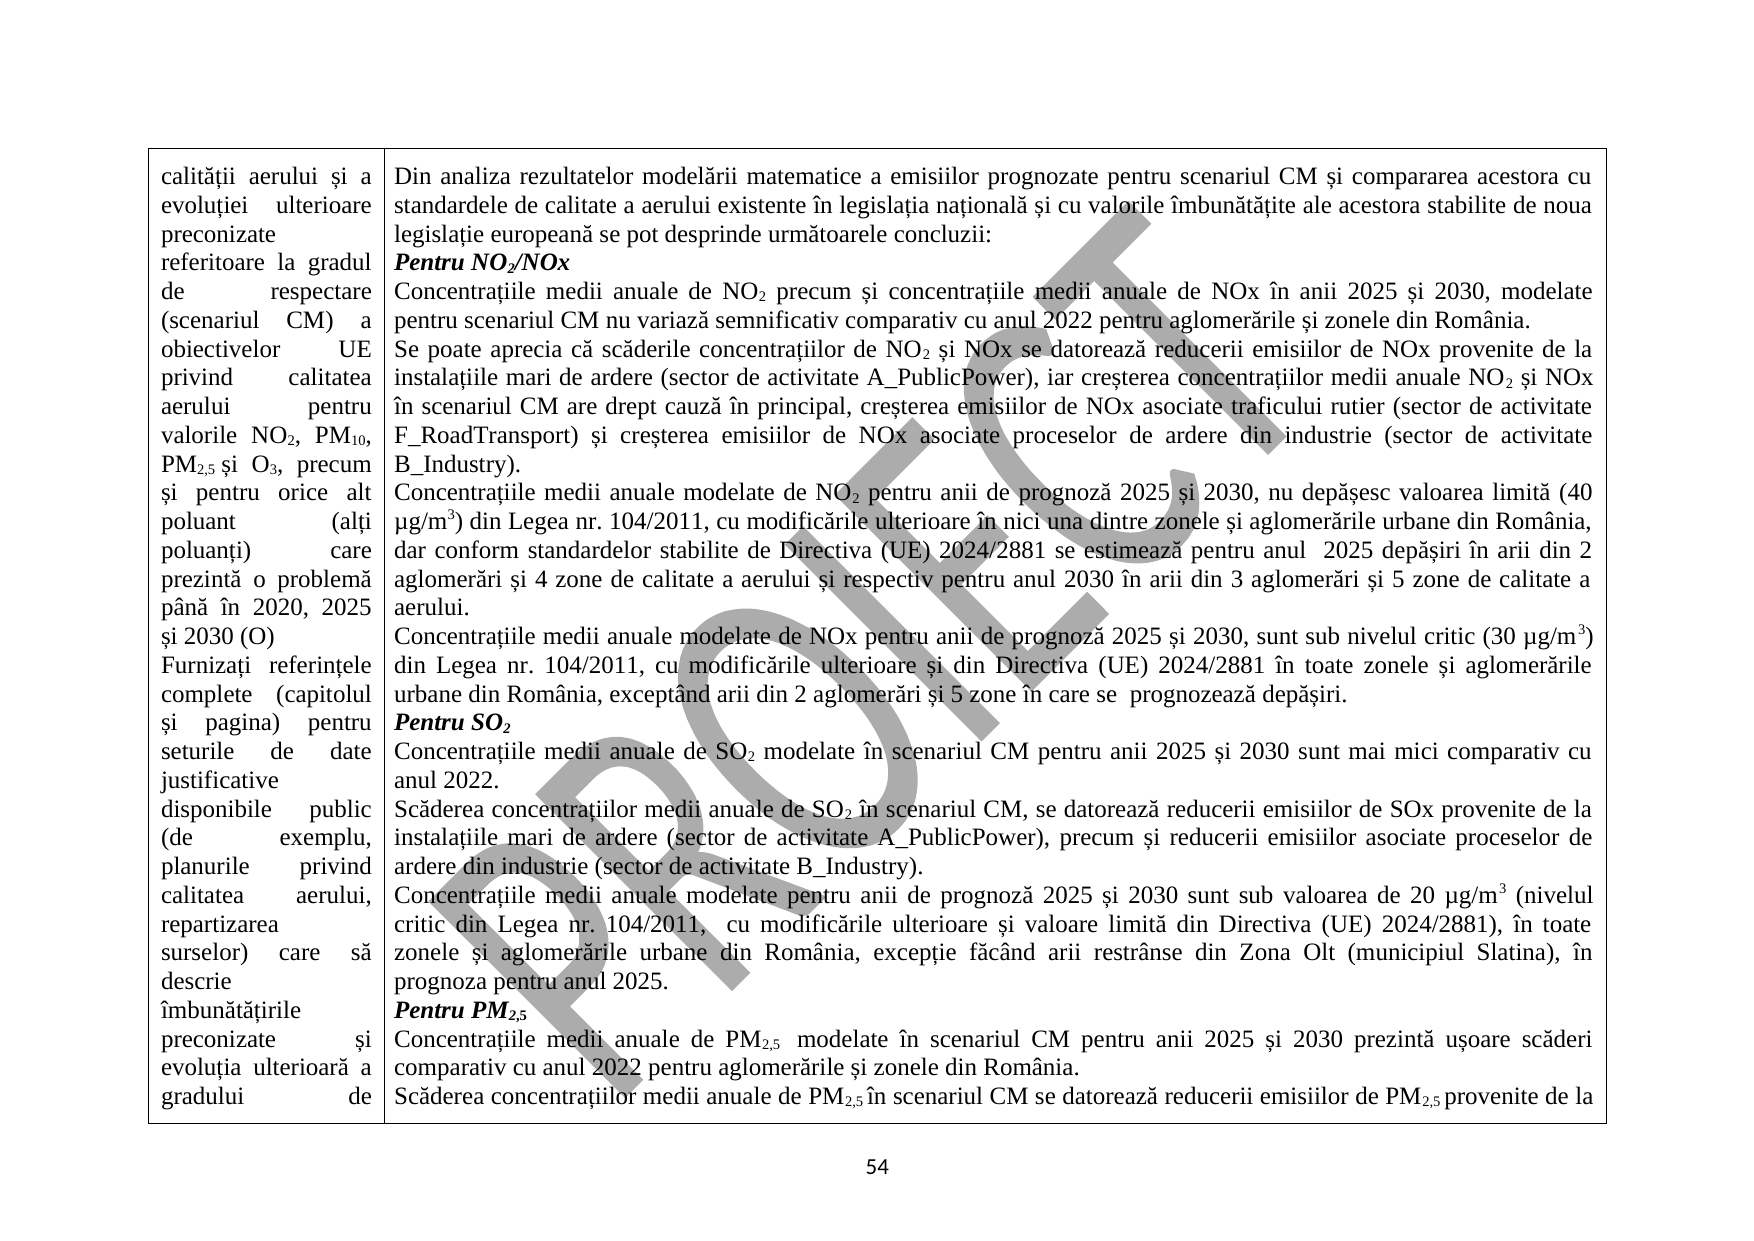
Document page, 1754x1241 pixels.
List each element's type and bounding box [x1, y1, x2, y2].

table_header [149, 149, 384, 1122]
table_header [385, 149, 1606, 1122]
